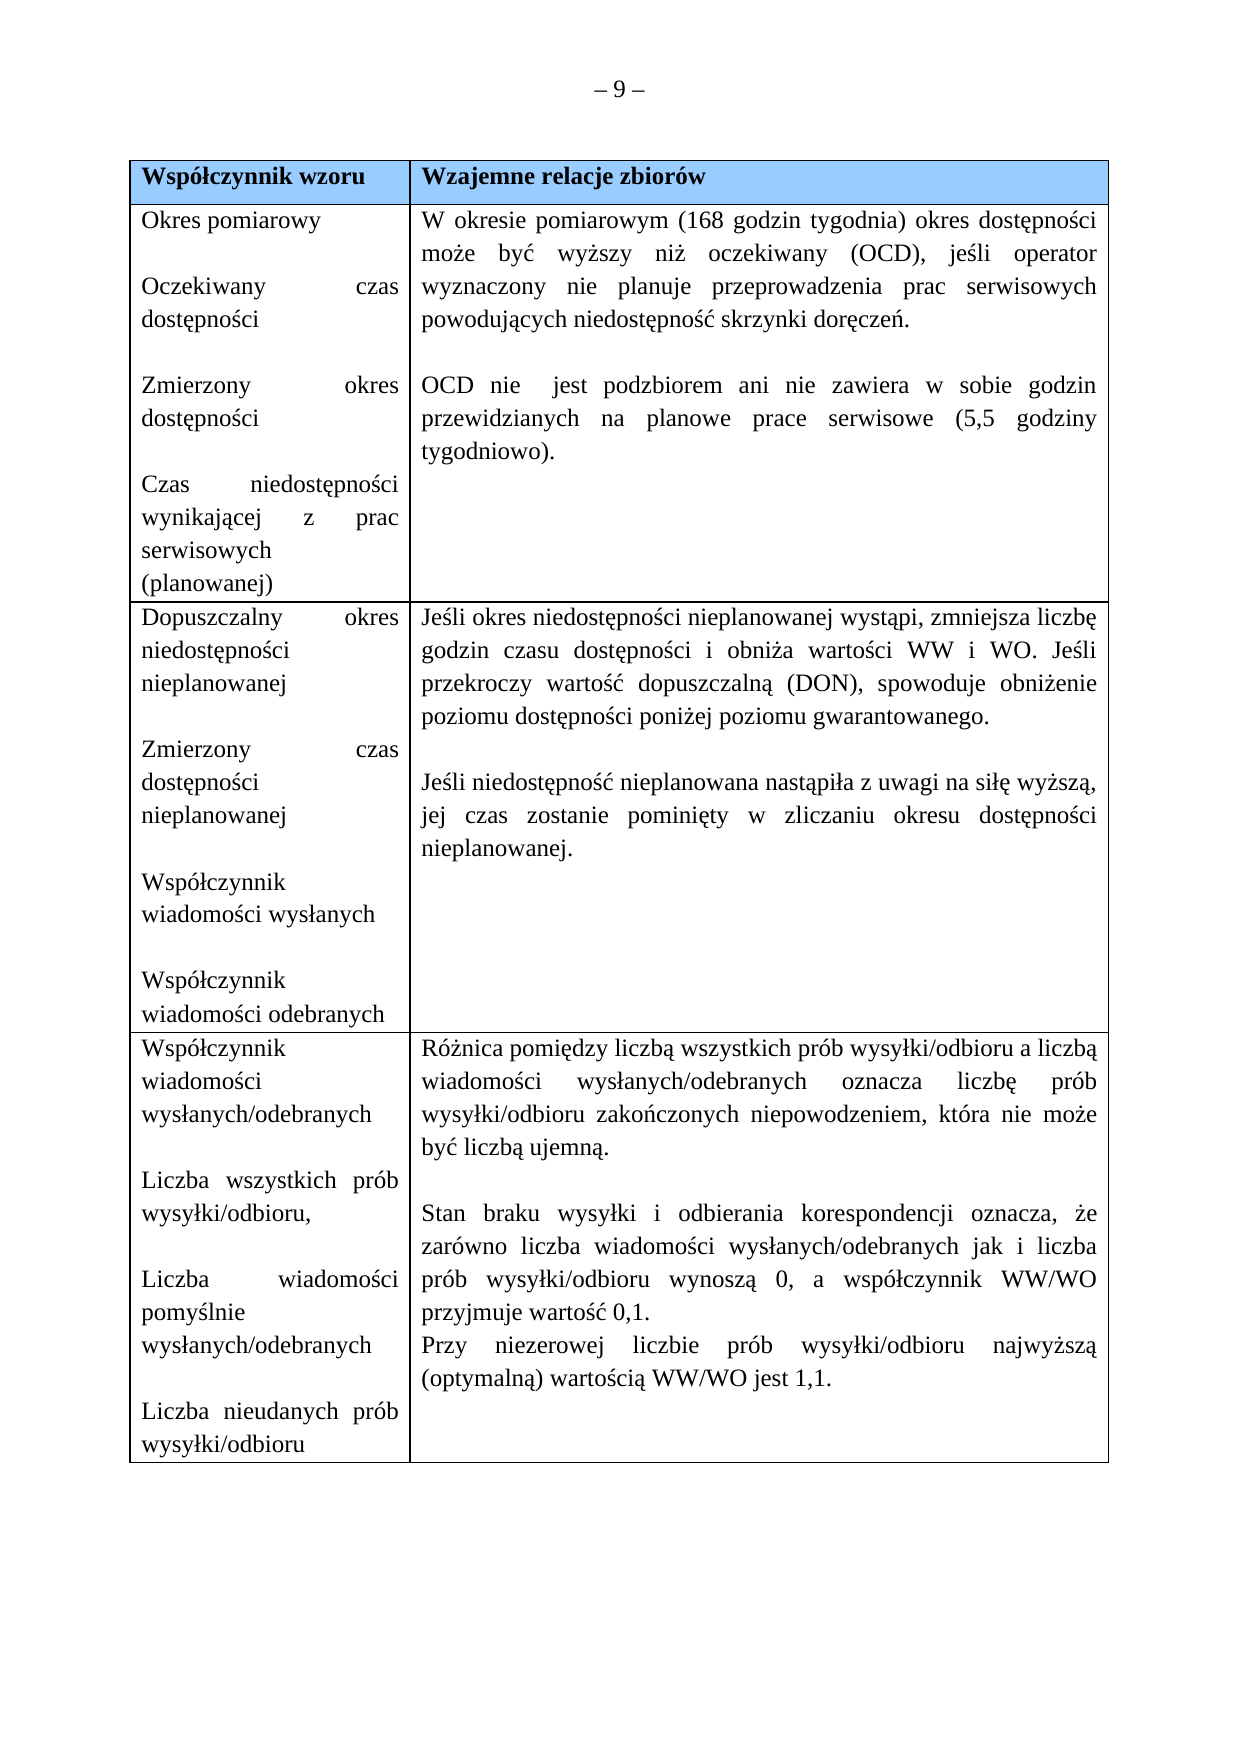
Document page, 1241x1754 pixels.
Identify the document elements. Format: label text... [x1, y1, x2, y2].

table_cell Współczynnik wiadomości wysłanych/odebranych Liczba wszystkich prób wysyłki/odbioru, Liczba wiadomości pomyślnie wysłanych/odebranych Liczba nieudanych prób wysyłki/odbioru [131, 1033, 409, 1462]
table_header Wzajemne relacje zbiorów [411, 161, 1108, 204]
table_cell W okresie pomiarowym (168 godzin tygodnia) okres dostępności może być wyższy niż oczekiwany (OCD), jeśli operator wyznaczony nie planuje przeprowadzenia prac serwisowych powodujących niedostępność skrzynki doręczeń. OCD nie jest podzbiorem ani nie zawiera w sobie godzin przewidzianych na planowe prace serwisowe (5,5 godziny tygodniowo). [411, 205, 1108, 601]
table_header Współczynnik wzoru [131, 161, 409, 204]
table_cell Okres pomiarowy Oczekiwany czas dostępności Zmierzony okres dostępności Czas niedostępności wynikającej z prac serwisowych (planowanej) [131, 205, 409, 601]
table_cell Jeśli okres niedostępności nieplanowanej wystąpi, zmniejsza liczbę godzin czasu dostępności i obniża wartości WW i WO. Jeśli przekroczy wartość dopuszczalną (DON), spowoduje obniżenie poziomu dostępności poniżej poziomu gwarantowanego. Jeśli niedostępność nieplanowana nastąpiła z uwagi na siłę wyższą, jej czas zostanie pominięty w zliczaniu okresu dostępności nieplanowanej. [411, 603, 1108, 1032]
table_cell Różnica pomiędzy liczbą wszystkich prób wysyłki/odbioru a liczbą wiadomości wysłanych/odebranych oznacza liczbę prób wysyłki/odbioru zakończonych niepowodzeniem, która nie może być liczbą ujemną. Stan braku wysyłki i odbierania korespondencji oznacza, że zarówno liczba wiadomości wysłanych/odebranych jak i liczba prób wysyłki/odbioru wynoszą 0, a współczynnik WW/WO przyjmuje wartość 0,1. Przy niezerowej liczbie prób wysyłki/odbioru najwyższą (optymalną) wartością WW/WO jest 1,1. [411, 1033, 1108, 1462]
table_cell Dopuszczalny okres niedostępności nieplanowanej Zmierzony czas dostępności nieplanowanej Współczynnik wiadomości wysłanych Współczynnik wiadomości odebranych [131, 603, 409, 1032]
